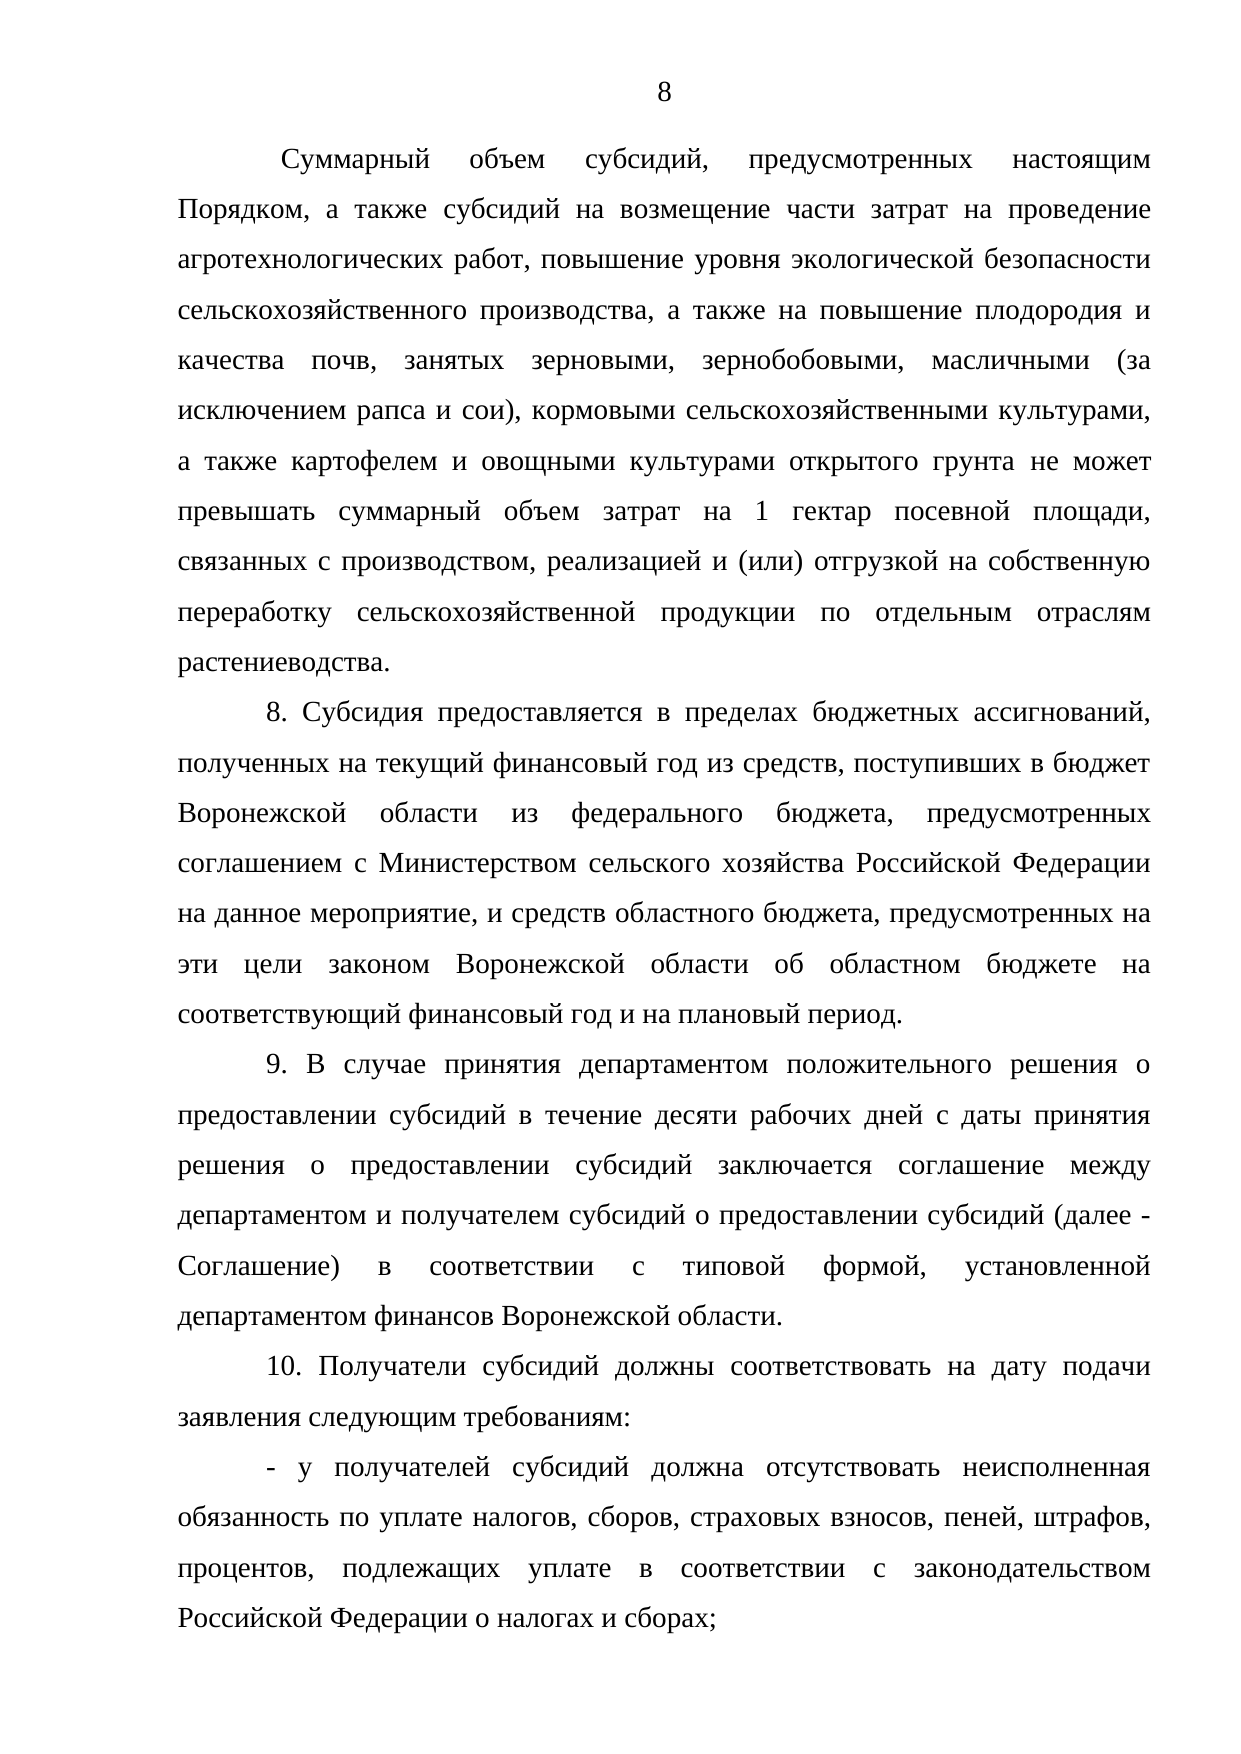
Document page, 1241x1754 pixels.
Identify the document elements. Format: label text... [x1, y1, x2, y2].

text 8. Субсидия предоставляется в пределах бюджетных ассигнований, полученных на текущий финансовый год из средств, поступивших в бюджет Воронежской области из федерального бюджета, предусмотренных соглашением с Министерством сельского хозяйства Российской Федерации на данное мероприятие, и средств областного бюджета, предусмотренных на эти цели законом Воронежской области об областном бюджете на соответствующий финансовый год и на плановый период. [177, 694, 1152, 1030]
text Суммарный объем субсидий, предусмотренных настоящим Порядком, а также субсидий на возмещение части затрат на проведение агротехнологических работ, повышение уровня экологической безопасности сельскохозяйственного производства, а также на повышение плодородия и качества почв, занятых зерновыми, зернобобовыми, масличными (за исключением рапса и сои), кормовыми сельскохозяйственными культурами, а также картофелем и овощными культурами открытого грунта не может превышать суммарный объем затрат на 1 гектар посевной площади, связанных с производством, реализацией и (или) отгрузкой на собственную переработку сельскохозяйственной продукции по отдельным отраслям растениеводства. [177, 141, 1152, 678]
text - у получателей субсидий должна отсутствовать неисполненная обязанность по уплате налогов, сборов, страховых взносов, пеней, штрафов, процентов, подлежащих уплате в соответствии с законодательством Российской Федерации о налогах и сборах; [177, 1449, 1152, 1633]
text 10. Получатели субсидий должны соответствовать на дату подачи заявления следующим требованиям: [177, 1348, 1152, 1432]
text 9. В случае принятия департаментом положительного решения о предоставлении субсидий в течение десяти рабочих дней с даты принятия решения о предоставлении субсидий заключается соглашение между департаментом и получателем субсидий о предоставлении субсидий (далее - Соглашение) в соответствии с типовой формой, установленной департаментом финансов Воронежской области. [177, 1047, 1152, 1332]
